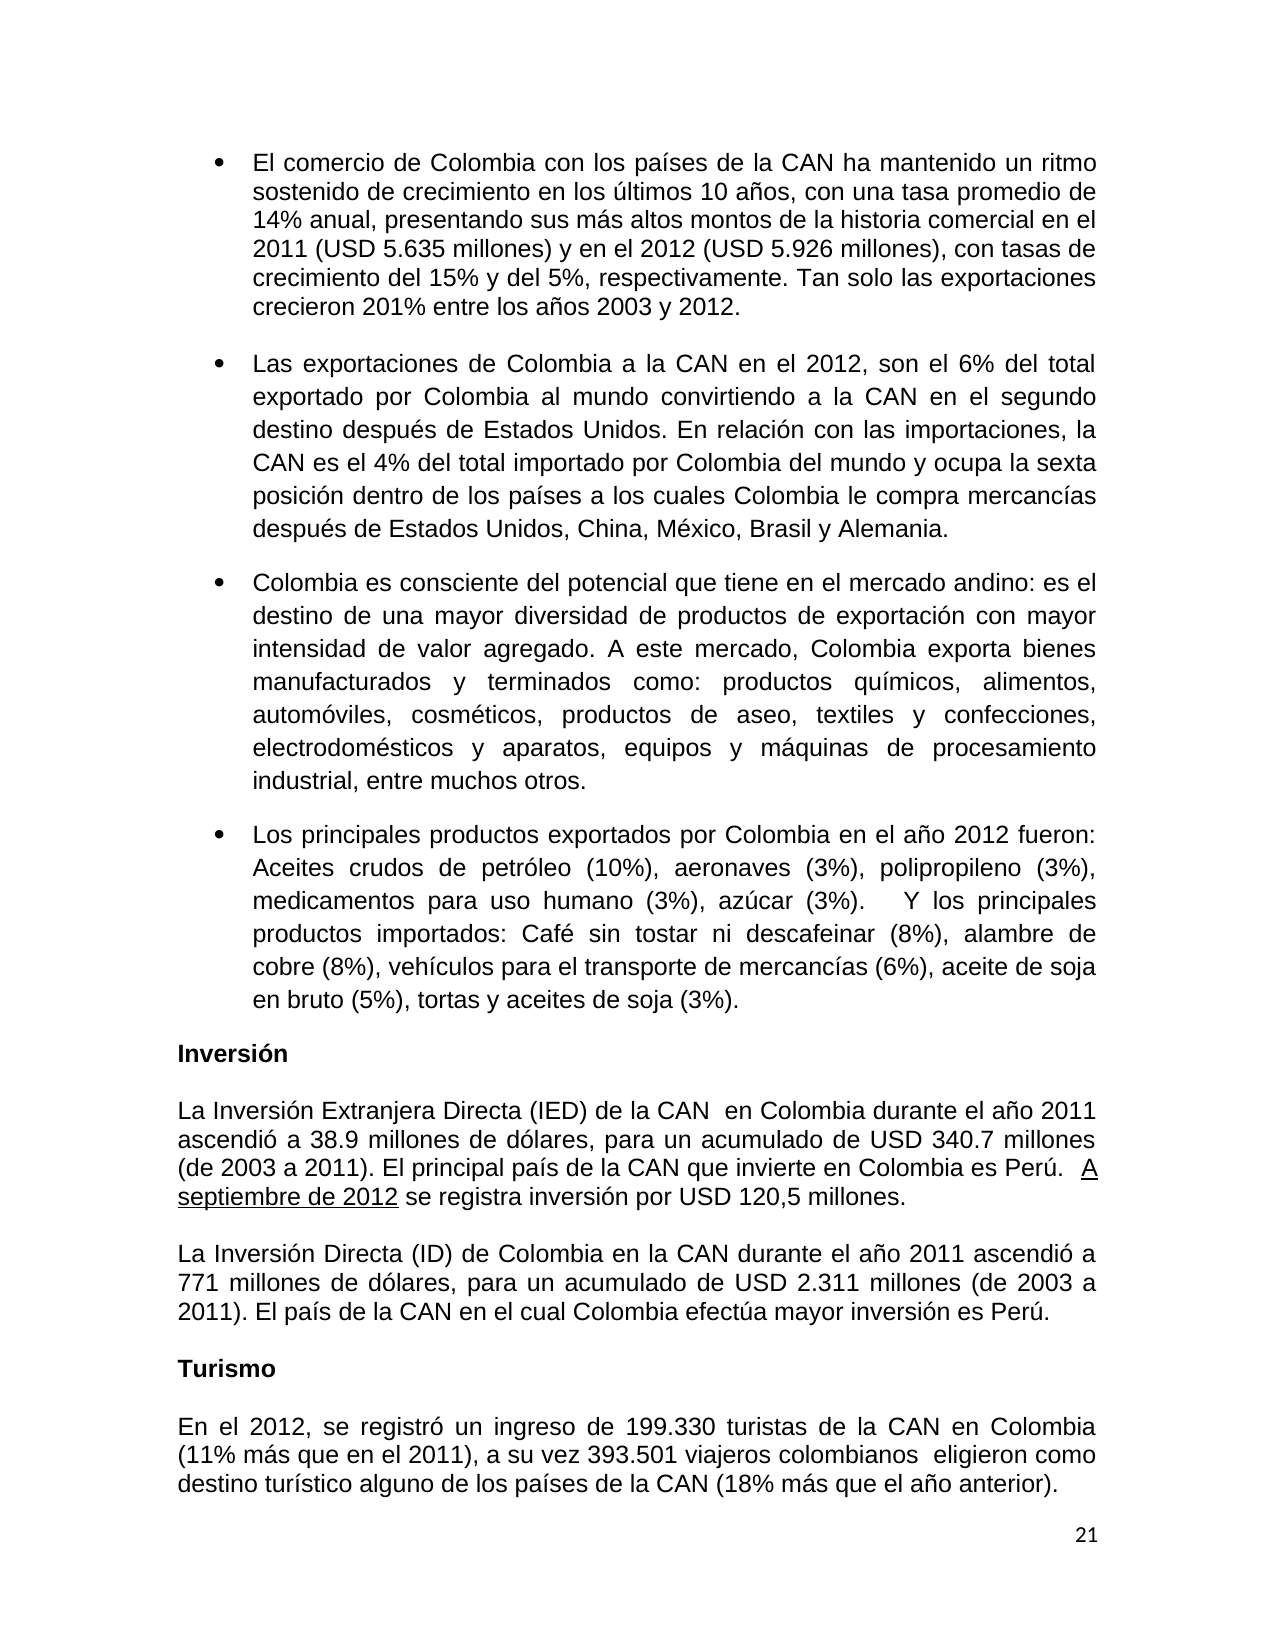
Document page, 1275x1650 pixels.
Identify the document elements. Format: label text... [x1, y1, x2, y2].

text Turismo [177, 1354, 1098, 1383]
list Las exportaciones de Colombia a la CAN en el 2012, son el 6% del total exportado por Colombia al mundo convirtiendo a la CAN en el segundo destino después de Estados Unidos. En relación con las importaciones, la CAN es el 4% del total importado por Colombia del mundo y ocupa la sexta posición dentro de los países a los cuales Colombia le compra mercancías después de Estados Unidos, China, México, Brasil y Alemania. [215, 349, 1098, 543]
text La Inversión Extranjera Directa (IED) de la CAN en Colombia durante el año 2011 ascendió a 38.9 millones de dólares, para un acumulado de USD 340.7 millones (de 2003 a 2011). El principal país de la CAN que invierte en Colombia es Perú. A septiembre de 2012 se registra inversión por USD 120,5 millones. [177, 1096, 1098, 1211]
text Inversión [177, 1039, 1098, 1068]
text En el 2012, se registró un ingreso de 199.330 turistas de la CAN en Colombia (11% más que en el 2011), a su vez 393.501 viajeros colombianos eligieron como destino turístico alguno de los países de la CAN (18% más que el año anterior). [177, 1411, 1098, 1498]
text La Inversión Directa (ID) de Colombia en la CAN durante el año 2011 ascendió a 771 millones de dólares, para un acumulado de USD 2.311 millones (de 2003 a 2011). El país de la CAN en el cual Colombia efectúa mayor inversión es Perú. [177, 1239, 1098, 1325]
list Los principales productos exportados por Colombia en el año 2012 fueron: Aceites crudos de petróleo (10%), aeronaves (3%), polipropileno (3%), medicamentos para uso humano (3%), azúcar (3%). Y los principales productos importados: Café sin tostar ni descafeinar (8%), alambre de cobre (8%), vehículos para el transporte de mercancías (6%), aceite de soja en bruto (5%), tortas y aceites de soja (3%). [215, 820, 1098, 1014]
list El comercio de Colombia con los países de la CAN ha mantenido un ritmo sostenido de crecimiento en los últimos 10 años, con una tasa promedio de 14% anual, presentando sus más altos montos de la historia comercial en el 2011 (USD 5.635 millones) y en el 2012 (USD 5.926 millones), con tasas de crecimiento del 15% y del 5%, respectivamente. Tan solo las exportaciones crecieron 201% entre los años 2003 y 2012. [215, 148, 1098, 320]
list Colombia es consciente del potencial que tiene en el mercado andino: es el destino de una mayor diversidad de productos de exportación con mayor intensidad de valor agregado. A este mercado, Colombia exporta bienes manufacturados y terminados como: productos químicos, alimentos, automóviles, cosméticos, productos de aseo, textiles y confecciones, electrodomésticos y aparatos, equipos y máquinas de procesamiento industrial, entre muchos otros. [215, 568, 1098, 795]
